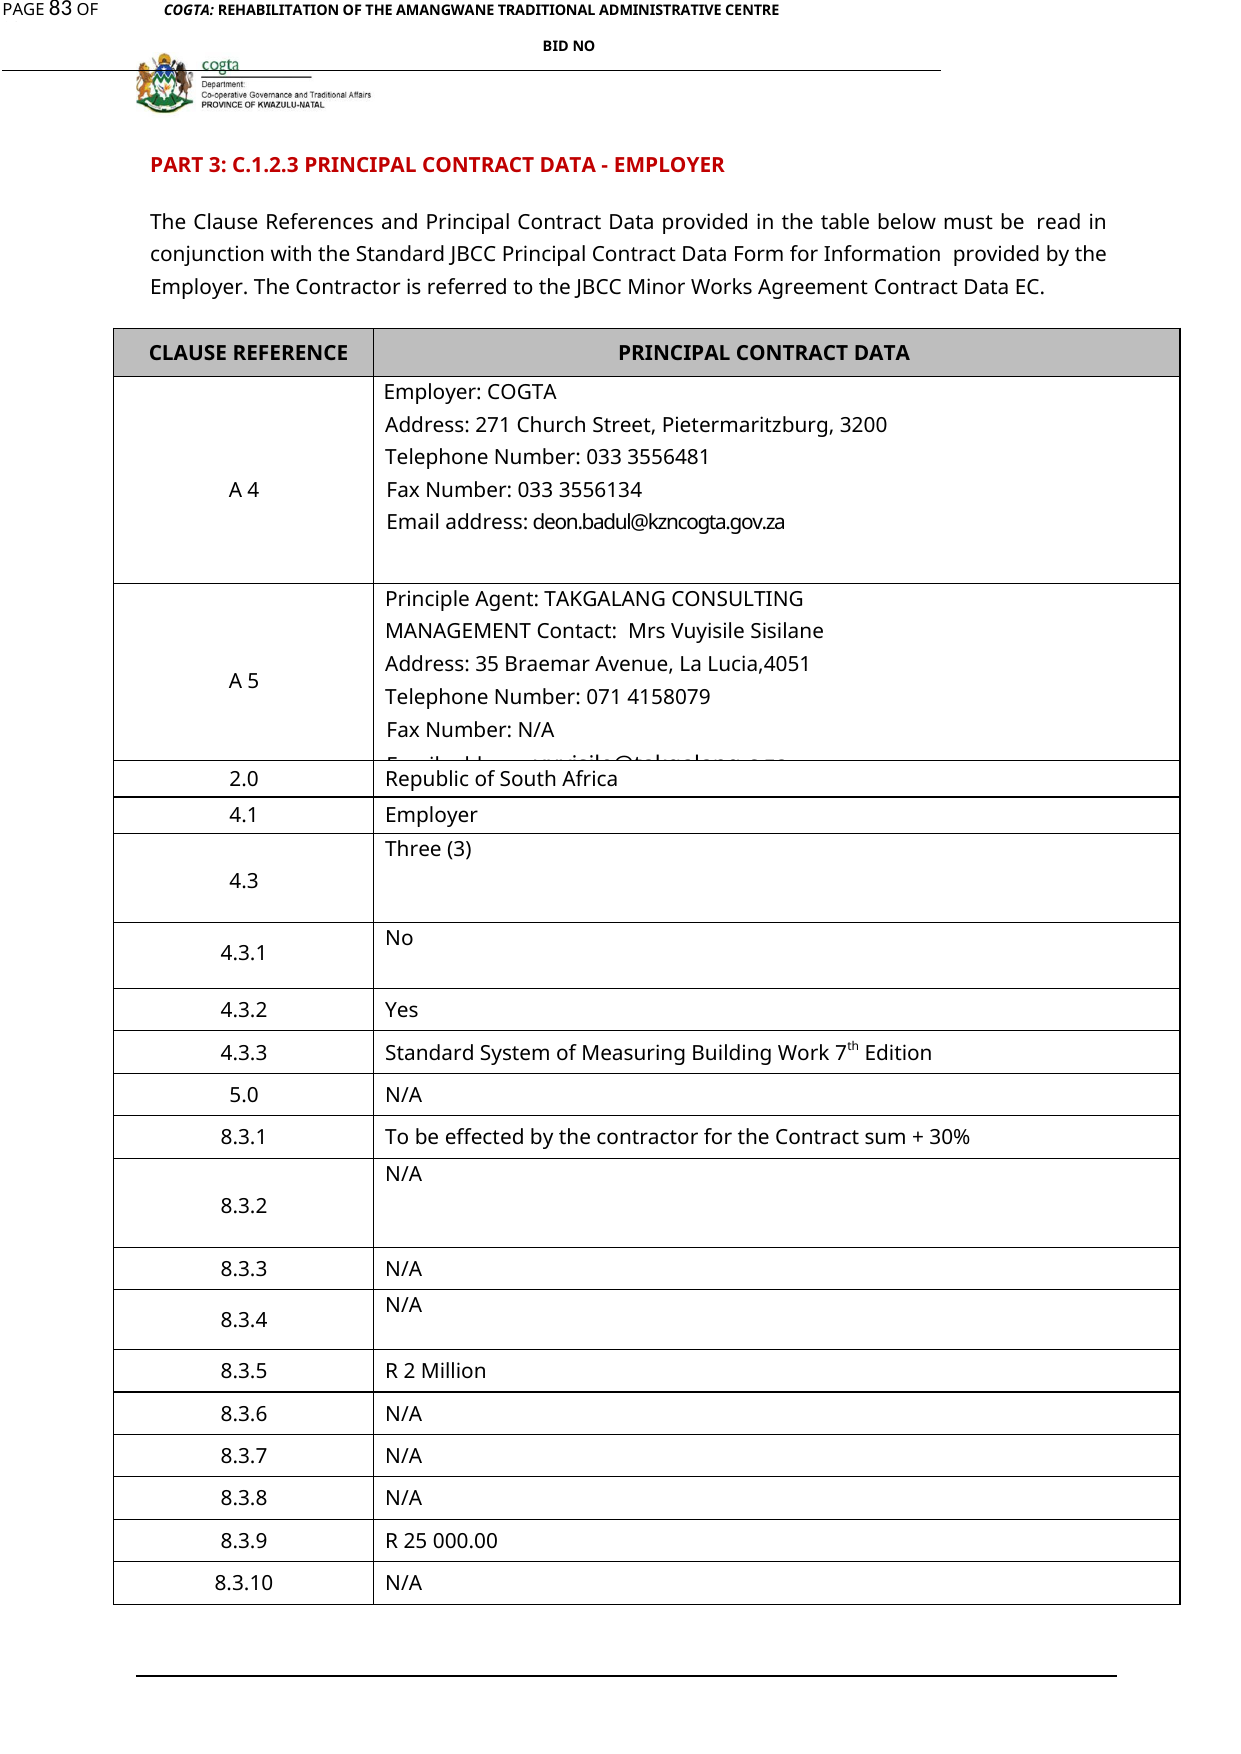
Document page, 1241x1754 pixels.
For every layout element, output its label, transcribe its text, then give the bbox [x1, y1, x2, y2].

picture [136, 71, 379, 118]
table_cell 4.3.2 [114, 989, 373, 1030]
table_cell No [374, 923, 1179, 988]
table_cell 2.0 [114, 761, 373, 796]
table_cell 8.3.1 [114, 1116, 373, 1158]
table_cell Yes [374, 989, 1179, 1030]
table_cell 8.3.4 [114, 1290, 373, 1349]
table_cell 8.3.3 [114, 1248, 373, 1289]
table_cell N/A [374, 1248, 1179, 1289]
picture [136, 52, 379, 70]
table_cell A 5 [114, 584, 373, 760]
table_cell Employer [374, 798, 1179, 833]
table_cell N/A [374, 1159, 1179, 1247]
table_cell N/A [374, 1393, 1179, 1434]
table_cell Employer: COGTA Address: 271 Church Street, Pietermaritzburg, 3200 Telephone Number: 033 3556481 Fax Number: 033 3556134 Email address: deon.badul@kzncogta.gov.za [374, 377, 1179, 583]
table_cell Three (3) [374, 834, 1179, 922]
table_cell N/A [374, 1290, 1179, 1349]
table_header PRINCIPAL CONTRACT DATA [374, 329, 1179, 376]
table_cell Republic of South Africa [374, 761, 1179, 796]
table_header CLAUSE REFERENCE [114, 329, 373, 376]
table_cell 8.3.9 [114, 1520, 373, 1561]
table_cell N/A [374, 1562, 1179, 1603]
table_cell N/A [374, 1074, 1179, 1115]
table_cell N/A [374, 1435, 1179, 1476]
table_cell Principle Agent: TAKGALANG CONSULTING MANAGEMENT Contact: Mrs Vuyisile Sisilane Address: 35 Braemar Avenue, La Lucia,4051 Telephone Number: 071 4158079 Fax Number: N/A Email address: vuyisile@takgalang.c.za [374, 584, 1179, 760]
table_cell 4.3.1 [114, 923, 373, 988]
table_cell 5.0 [114, 1074, 373, 1115]
table_cell 8.3.10 [114, 1562, 373, 1603]
table_cell N/A [374, 1477, 1179, 1518]
table_cell 8.3.5 [114, 1350, 373, 1391]
table_cell 4.3.3 [114, 1031, 373, 1073]
table_cell To be effected by the contractor for the Contract sum + 30% [374, 1116, 1179, 1158]
table_cell 4.3 [114, 834, 373, 922]
subtitle PART 3: C.1.2.3 PRINCIPAL CONTRACT DATA - EMPLOYER [150, 150, 1155, 179]
table_cell A 4 [114, 377, 373, 583]
table_cell Standard System of Measuring Building Work 7th Edition [374, 1031, 1179, 1073]
table_cell 4.1 [114, 798, 373, 833]
table_cell 8.3.7 [114, 1435, 373, 1476]
table_cell 8.3.8 [114, 1477, 373, 1518]
table_cell 8.3.6 [114, 1393, 373, 1434]
table_cell 8.3.2 [114, 1159, 373, 1247]
table_cell R 2 Million [374, 1350, 1179, 1391]
table_cell R 25 000.00 [374, 1520, 1179, 1561]
text The Clause References and Principal Contract Data provided in the table below must be read in conjunction with the Standard JBCC Principal Contract Data Form for Information provided by the Employer. The Contractor is referred to the JBCC Minor Works Agreement Contract Data EC. [150, 207, 1107, 301]
